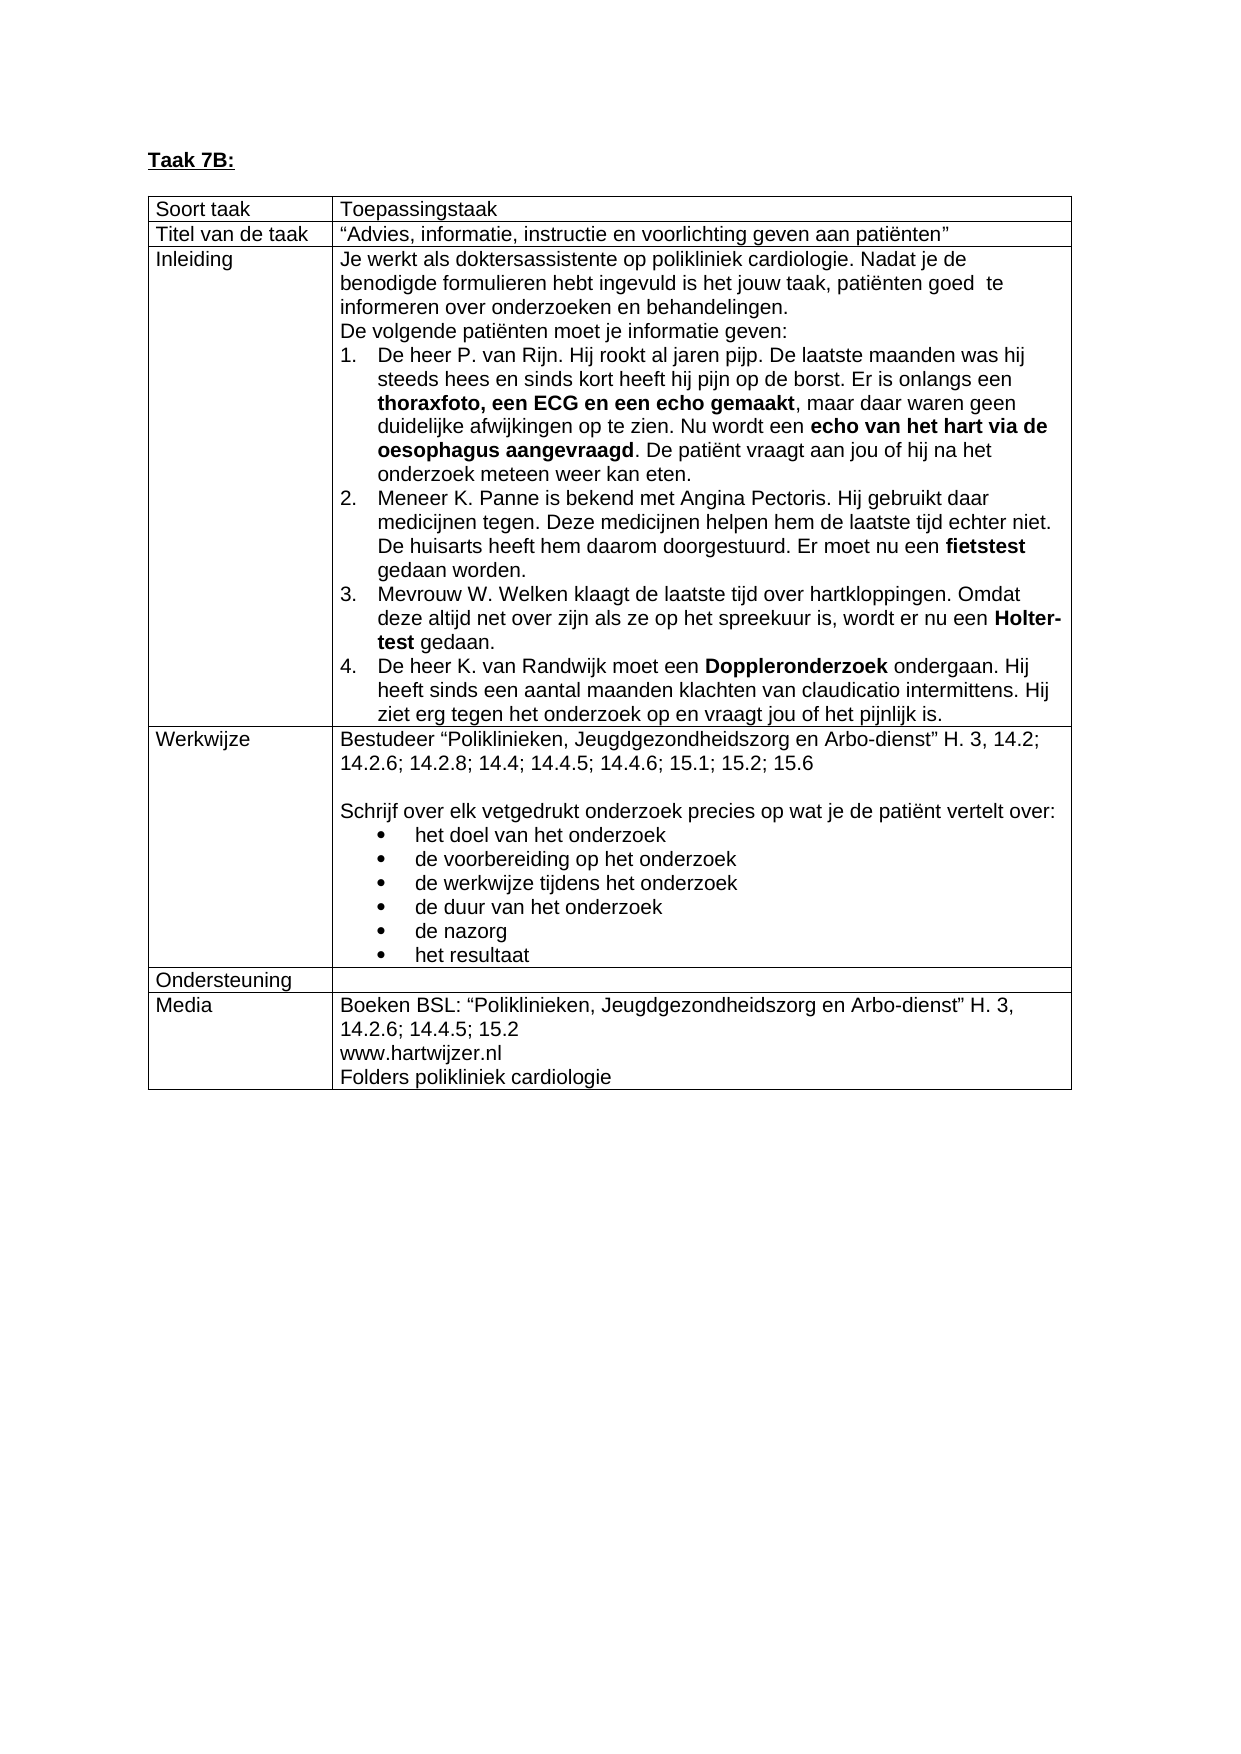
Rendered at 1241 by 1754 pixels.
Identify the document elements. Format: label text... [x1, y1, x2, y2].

table_cell Ondersteuning [149, 968, 332, 992]
table_cell Boeken BSL: “Poliklinieken, Jeugdgezondheidszorg en Arbo-dienst” H. 3, 14.2.6; 14.4.5; 15.2 www.hartwijzer.nl Folders polikliniek cardiologie [333, 993, 1071, 1089]
table_cell [333, 968, 1071, 992]
table_cell Je werkt als doktersassistente op polikliniek cardiologie. Nadat je de benodigde formulieren hebt ingevuld is het jouw taak, patiënten goed te informeren over onderzoeken en behandelingen. De volgende patiënten moet je informatie geven: De heer P. van Rijn. Hij rookt al jaren pijp. De laatste maanden was hij steeds hees en sinds kort heeft hij pijn op de borst. Er is onlangs een thoraxfoto, een ECG en een echo gemaakt, maar daar waren geen duidelijke afwijkingen op te zien. Nu wordt een echo van het hart via de oesophagus aangevraagd. De patiënt vraagt aan jou of hij na het onderzoek meteen weer kan eten. Meneer K. Panne is bekend met Angina Pectoris. Hij gebruikt daar medicijnen tegen. Deze medicijnen helpen hem de laatste tijd echter niet. De huisarts heeft hem daarom doorgestuurd. Er moet nu een fietstest gedaan worden. Mevrouw W. Welken klaagt de laatste tijd over hartkloppingen. Omdat deze altijd net over zijn als ze op het spreekuur is, wordt er nu een Holter-test gedaan. De heer K. van Randwijk moet een Doppleronderzoek ondergaan. Hij heeft sinds een aantal maanden klachten van claudicatio intermittens. Hij ziet erg tegen het onderzoek op en vraagt jou of het pijnlijk is. [333, 247, 1071, 726]
text Taak 7B: [148, 148, 1093, 172]
table_header Toepassingstaak [333, 197, 1071, 221]
table_cell Media [149, 993, 332, 1089]
table_header Soort taak [149, 197, 332, 221]
table_cell Titel van de taak [149, 222, 332, 246]
table_cell Werkwijze [149, 727, 332, 967]
table_cell Bestudeer “Poliklinieken, Jeugdgezondheidszorg en Arbo-dienst” H. 3, 14.2; 14.2.6; 14.2.8; 14.4; 14.4.5; 14.4.6; 15.1; 15.2; 15.6 Schrijf over elk vetgedrukt onderzoek precies op wat je de patiënt vertelt over: het doel van het onderzoek de voorbereiding op het onderzoek de werkwijze tijdens het onderzoek de duur van het onderzoek de nazorg het resultaat [333, 727, 1071, 967]
table_cell “Advies, informatie, instructie en voorlichting geven aan patiënten” [333, 222, 1071, 246]
table_cell Inleiding [149, 247, 332, 726]
